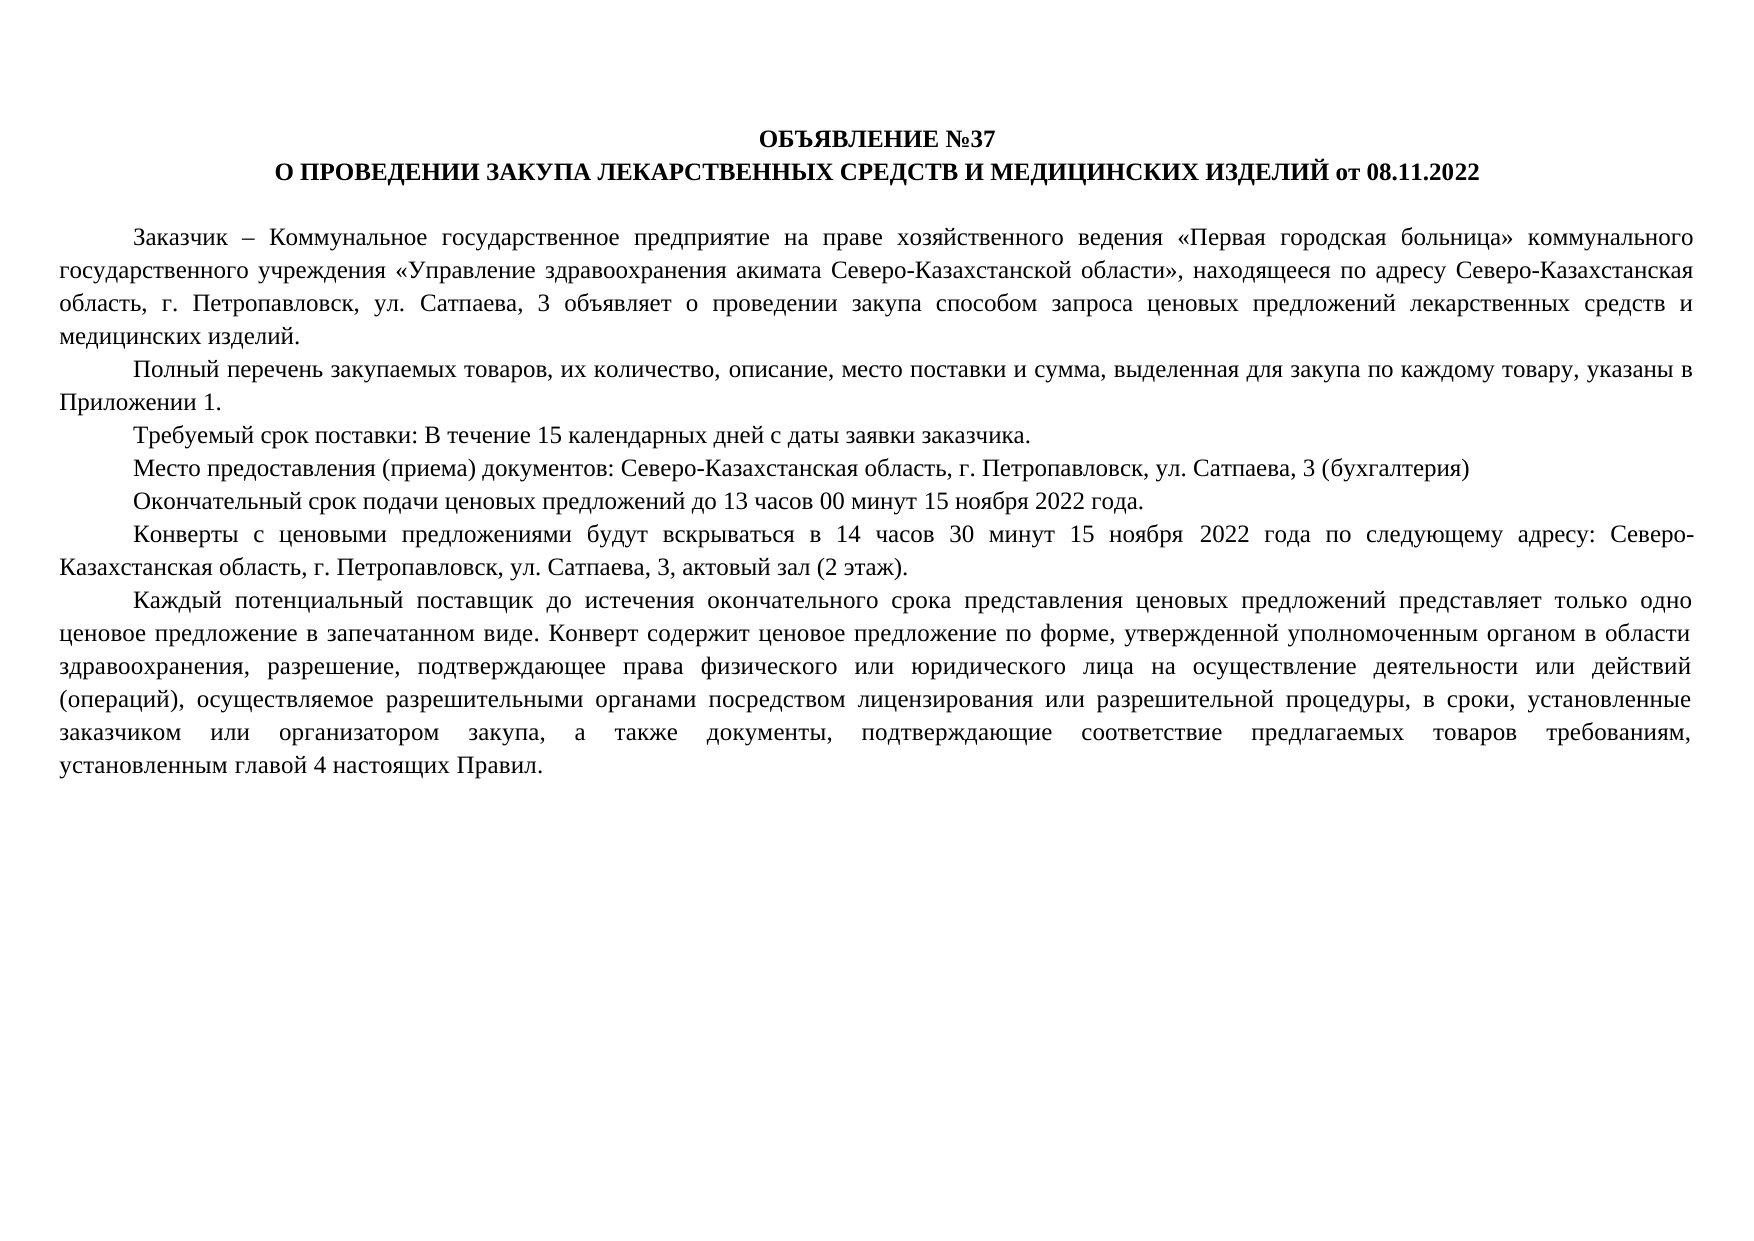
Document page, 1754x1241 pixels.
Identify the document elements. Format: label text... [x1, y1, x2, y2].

text Окончательный срок подачи ценовых предложений до 13 часов 00 минут 15 ноября 2022 года. [59, 486, 1695, 515]
text Конверты с ценовыми предложениями будут вскрываться в 14 часов 30 минут 15 ноября 2022 года по следующему адресу: Северо-Казахстанская область, г. Петропавловск, ул. Сатпаева, 3, актовый зал (2 этаж). [59, 519, 1695, 581]
text Полный перечень закупаемых товаров, их количество, описание, место поставки и сумма, выделенная для закупа по каждому товару, указаны в Приложении 1. [59, 354, 1695, 416]
text Заказчик – Коммунальное государственное предприятие на праве хозяйственного ведения «Первая городская больница» коммунального государственного учреждения «Управление здравоохранения акимата Северо-Казахстанской области», находящееся по адресу Северо-Казахстанская область, г. Петропавловск, ул. Сатпаева, 3 объявляет о проведении закупа способом запроса ценовых предложений лекарственных средств и медицинских изделий. [59, 222, 1695, 350]
text ОБЪЯВЛЕНИЕ №37 [59, 124, 1695, 152]
text Каждый потенциальный поставщик до истечения окончательного срока представления ценовых предложений представляет только одно ценовое предложение в запечатанном виде. Конверт содержит ценовое предложение по форме, утвержденной уполномоченным органом в области здравоохранения, разрешение, подтверждающее права физического или юридического лица на осуществление деятельности или действий (операций), осуществляемое разрешительными органами посредством лицензирования или разрешительной процедуры, в сроки, установленные заказчиком или организатором закупа, а также документы, подтверждающие соответствие предлагаемых товаров требованиям, установленным главой 4 настоящих Правил. [59, 585, 1695, 619]
text О ПРОВЕДЕНИИ ЗАКУПА ЛЕКАРСТВЕННЫХ СРЕДСТВ И МЕДИЦИНСКИХ ИЗДЕЛИЙ от 08.11.2022 [59, 157, 1695, 185]
text Требуемый срок поставки: В течение 15 календарных дней с даты заявки заказчика. [59, 420, 1695, 449]
text Место предоставления (приема) документов: Северо-Казахстанская область, г. Петропавловск, ул. Сатпаева, 3 (бухгалтерия) [59, 453, 1695, 482]
text Каждый потенциальный поставщик до истечения окончательного срока представления ценовых предложений представляет только одно ценовое предложение в запечатанном виде. Конверт содержит ценовое предложение по форме, утвержденной уполномоченным органом в области здравоохранения, разрешение, подтверждающее права физического или юридического лица на осуществление деятельности или действий (операций), осуществляемое разрешительными органами посредством лицензирования или разрешительной процедуры, в сроки, установленные заказчиком или организатором закупа, а также документы, подтверждающие соответствие предлагаемых товаров требованиям, установленным главой 4 настоящих Правил. [59, 746, 1695, 779]
